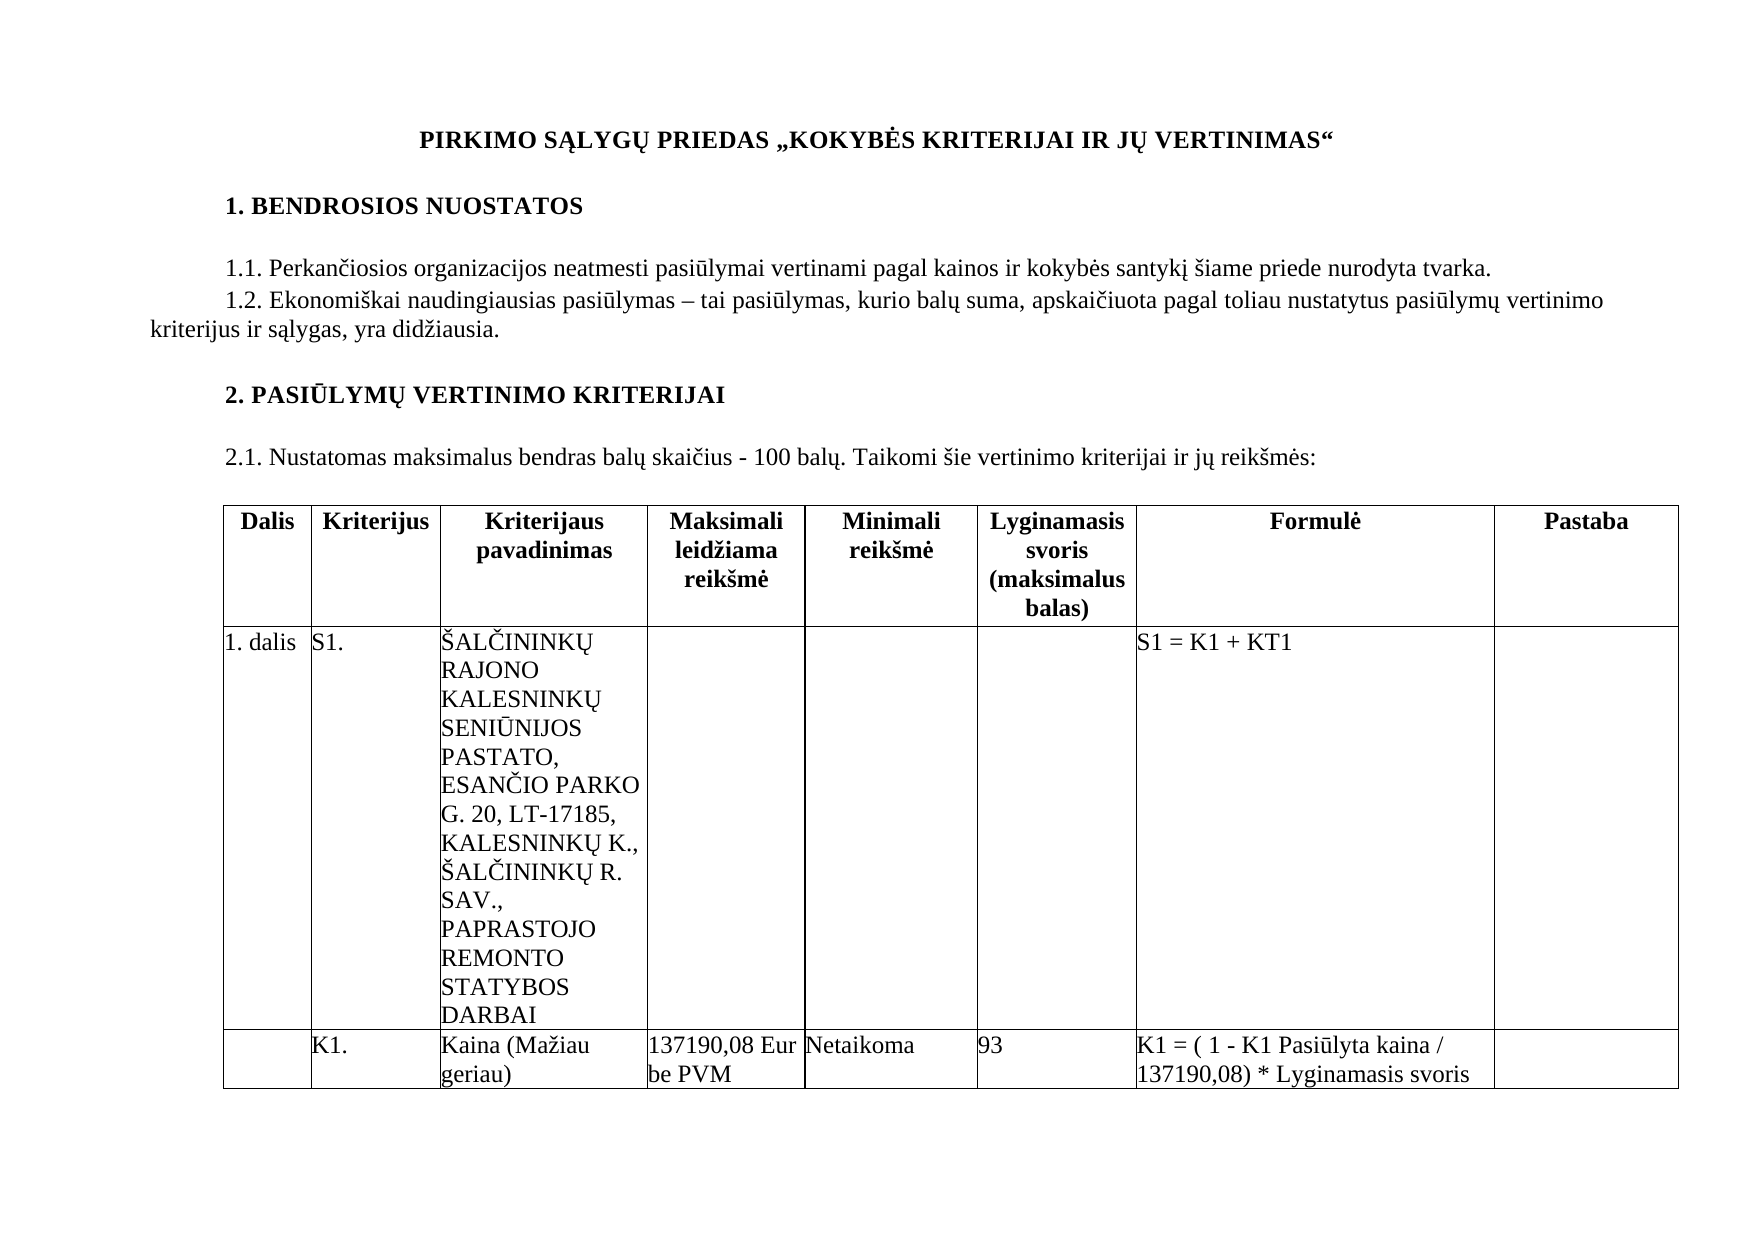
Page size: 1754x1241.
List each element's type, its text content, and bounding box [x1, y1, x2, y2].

table_cell [224, 1030, 311, 1088]
table_cell 93 [978, 1030, 1136, 1088]
table_header Maksimali leidžiama reikšmė [648, 506, 804, 626]
table_cell 1. dalis [224, 627, 311, 1029]
table_header Minimali reikšmė [806, 506, 977, 626]
table_header Kriterijaus pavadinimas [441, 506, 647, 626]
table_cell K1. [312, 1030, 440, 1088]
table_header Dalis [224, 506, 311, 626]
text 1.2. Ekonomiškai naudingiausias pasiūlymas – tai pasiūlymas, kurio balų suma, apskaičiuota pagal toliau nustatytus pasiūlymų vertinimo kriterijus ir sąlygas, yra didžiausia. [150, 286, 1604, 343]
table_header Pastaba [1495, 506, 1678, 626]
table_cell S1. [312, 627, 440, 1029]
table_cell K1 = ( 1 - K1 Pasiūlyta kaina / 137190,08) * Lyginamasis svoris [1137, 1030, 1494, 1088]
table_header Lyginamasis svoris (maksimalus balas) [978, 506, 1136, 626]
table_cell [1495, 1030, 1678, 1088]
table_cell [806, 627, 977, 1029]
table_cell [1495, 627, 1678, 1029]
table_header Kriterijus [312, 506, 440, 626]
text 2.1. Nustatomas maksimalus bendras balų skaičius - 100 balų. Taikomi šie vertinimo kriterijai ir jų reikšmės: [150, 442, 1604, 471]
table_cell Netaikoma [806, 1030, 977, 1088]
table_header Formulė [1137, 506, 1494, 626]
table_cell [978, 627, 1136, 1029]
table_cell Kaina (Mažiau geriau) [441, 1030, 647, 1088]
subtitle 2. PASIŪLYMŲ VERTINIMO KRITERIJAI [150, 380, 1604, 409]
subtitle PIRKIMO SĄLYGŲ PRIEDAS „KOKYBĖS KRITERIJAI IR JŲ VERTINIMAS“ [150, 125, 1604, 154]
subtitle 1. BENDROSIOS NUOSTATOS [150, 191, 1604, 220]
table_cell [648, 627, 804, 1029]
text 1.1. Perkančiosios organizacijos neatmesti pasiūlymai vertinami pagal kainos ir kokybės santykį šiame priede nurodyta tvarka. [150, 253, 1604, 281]
table_cell ŠALČININKŲ RAJONO KALESNINKŲ SENIŪNIJOS PASTATO, ESANČIO PARKO G. 20, LT-17185, KALESNINKŲ K., ŠALČININKŲ R. SAV., PAPRASTOJO REMONTO STATYBOS DARBAI [441, 627, 647, 1029]
table_cell 137190,08 Eur be PVM [648, 1030, 804, 1088]
table_cell S1 = K1 + KT1 [1137, 627, 1494, 1029]
